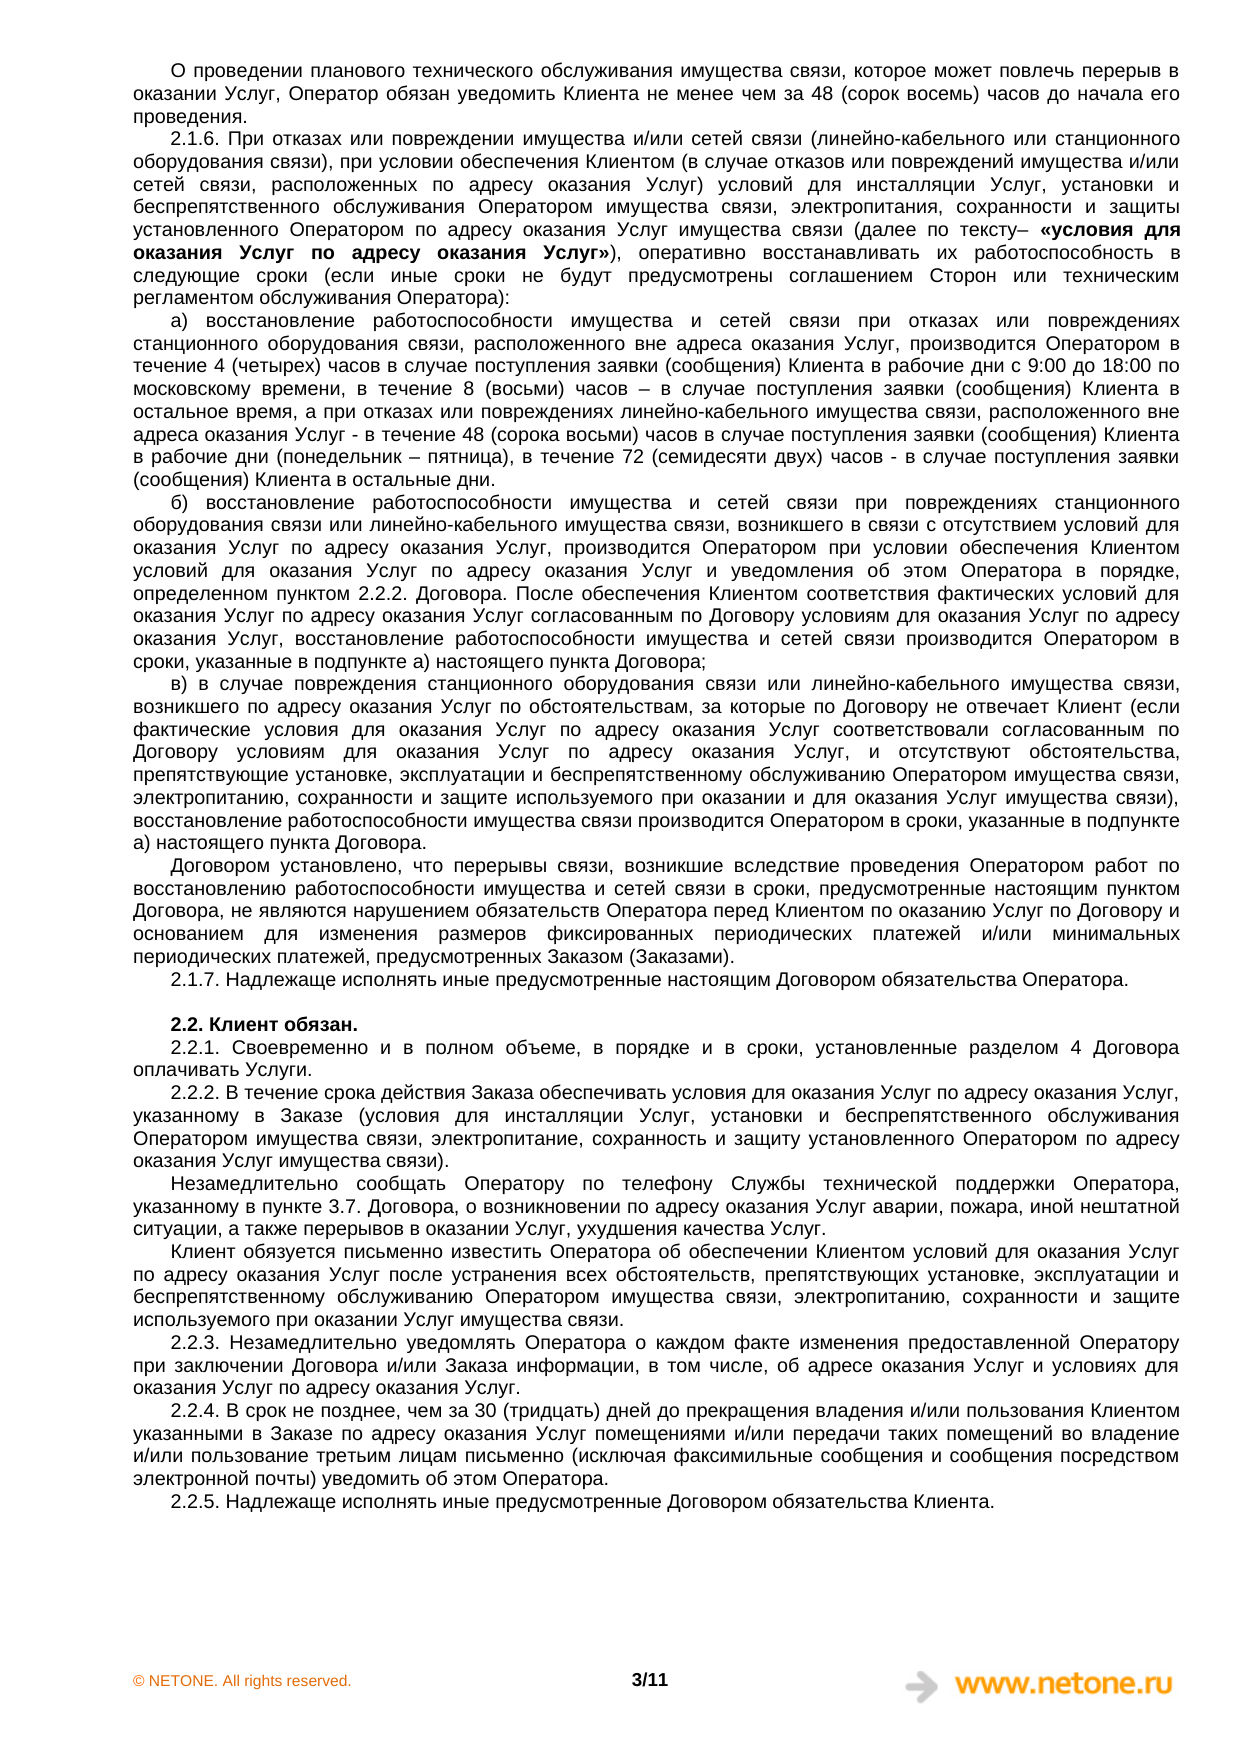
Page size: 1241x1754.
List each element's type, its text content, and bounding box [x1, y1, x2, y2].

text 2.2.2. В течение срока действия Заказа обеспечивать условия для оказания Услуг по адресу оказания Услуг, указанному в Заказе (условия для инсталляции Услуг, установки и беспрепятственного обслуживания Оператором имущества связи, электропитание, сохранность и защиту установленного Оператором по адресу оказания Услуг имущества связи). [133, 1081, 1181, 1172]
text Договором установлено, что перерывы связи, возникшие вследствие проведения Оператором работ по восстановлению работоспособности имущества и сетей связи в сроки, предусмотренные настоящим пунктом Договора, не являются нарушением обязательств Оператора перед Клиентом по оказанию Услуг по Договору и основанием для изменения размеров фиксированных периодических платежей и/или минимальных периодических платежей, предусмотренных Заказом (Заказами). [133, 854, 1181, 967]
text 2.2.3. Незамедлительно уведомлять Оператора о каждом факте изменения предоставленной Оператору при заключении Договора и/или Заказа информации, в том числе, об адресе оказания Услуг и условиях для оказания Услуг по адресу оказания Услуг. [133, 1331, 1181, 1399]
text б) восстановление работоспособности имущества и сетей связи при повреждениях станционного оборудования связи или линейно-кабельного имущества связи, возникшего в связи с отсутствием условий для оказания Услуг по адресу оказания Услуг, производится Оператором при условии обеспечения Клиентом условий для оказания Услуг по адресу оказания Услуг и уведомления об этом Оператора в порядке, определенном пунктом 2.2.2. Договора. После обеспечения Клиентом соответствия фактических условий для оказания Услуг по адресу оказания Услуг согласованным по Договору условиям для оказания Услуг по адресу оказания Услуг, восстановление работоспособности имущества и сетей связи производится Оператором в сроки, указанные в подпункте а) настоящего пункта Договора; [133, 491, 1181, 672]
text в) в случае повреждения станционного оборудования связи или линейно-кабельного имущества связи, возникшего по адресу оказания Услуг по обстоятельствам, за которые по Договору не отвечает Клиент (если фактические условия для оказания Услуг по адресу оказания Услуг соответствовали согласованным по Договору условиям для оказания Услуг по адресу оказания Услуг, и отсутствуют обстоятельства, препятствующие установке, эксплуатации и беспрепятственному обслуживанию Оператором имущества связи, электропитанию, сохранности и защите используемого при оказании и для оказания Услуг имущества связи), восстановление работоспособности имущества связи производится Оператором в сроки, указанные в подпункте а) настоящего пункта Договора. [133, 672, 1181, 854]
text а) восстановление работоспособности имущества и сетей связи при отказах или повреждениях станционного оборудования связи, расположенного вне адреса оказания Услуг, производится Оператором в течение 4 (четырех) часов в случае поступления заявки (сообщения) Клиента в рабочие дни с 9:00 до 18:00 по московскому времени, в течение 8 (восьми) часов – в случае поступления заявки (сообщения) Клиента в остальное время, а при отказах или повреждениях линейно-кабельного имущества связи, расположенного вне адреса оказания Услуг - в течение 48 (сорока восьми) часов в случае поступления заявки (сообщения) Клиента в рабочие дни (понедельник – пятница), в течение 72 (семидесяти двух) часов - в случае поступления заявки (сообщения) Клиента в остальные дни. [133, 309, 1181, 491]
picture [868, 1648, 1208, 1732]
text 2.1.6. При отказах или повреждении имущества и/или сетей связи (линейно-кабельного или станционного оборудования связи), при условии обеспечения Клиентом (в случае отказов или повреждений имущества и/или сетей связи, расположенных по адресу оказания Услуг) условий для инсталляции Услуг, установки и беспрепятственного обслуживания Оператором имущества связи, электропитания, сохранности и защиты установленного Оператором по адресу оказания Услуг имущества связи (далее по тексту– «условия для оказания Услуг по адресу оказания Услуг»), оперативно восстанавливать их работоспособность в следующие сроки (если иные сроки не будут предусмотрены соглашением Сторон или техническим регламентом обслуживания Оператора): [133, 127, 1181, 309]
text Клиент обязуется письменно известить Оператора об обеспечении Клиентом условий для оказания Услуг по адресу оказания Услуг после устранения всех обстоятельств, препятствующих установке, эксплуатации и беспрепятственному обслуживанию Оператором имущества связи, электропитанию, сохранности и защите используемого при оказании Услуг имущества связи. [133, 1240, 1181, 1331]
text 2.1.7. Надлежаще исполнять иные предусмотренные настоящим Договором обязательства Оператора. [133, 967, 1181, 990]
text 2.2.4. В срок не позднее, чем за 30 (тридцать) дней до прекращения владения и/или пользования Клиентом указанными в Заказе по адресу оказания Услуг помещениями и/или передачи таких помещений во владение и/или пользование третьим лицам письменно (исключая факсимильные сообщения и сообщения посредством электронной почты) уведомить об этом Оператора. [133, 1399, 1181, 1490]
text 2.2.1. Своевременно и в полном объеме, в порядке и в сроки, установленные разделом 4 Договора оплачивать Услуги. [133, 1036, 1181, 1081]
text 2.2. Клиент обязан. [133, 1013, 1181, 1036]
text 2.2.5. Надлежаще исполнять иные предусмотренные Договором обязательства Клиента. [133, 1490, 1181, 1512]
text Незамедлительно сообщать Оператору по телефону Службы технической поддержки Оператора, указанному в пункте 3.7. Договора, о возникновении по адресу оказания Услуг аварии, пожара, иной нештатной ситуации, а также перерывов в оказании Услуг, ухудшения качества Услуг. [133, 1172, 1181, 1240]
text О проведении планового технического обслуживания имущества связи, которое может повлечь перерыв в оказании Услуг, Оператор обязан уведомить Клиента не менее чем за 48 (сорок восемь) часов до начала его проведения. [133, 59, 1181, 127]
